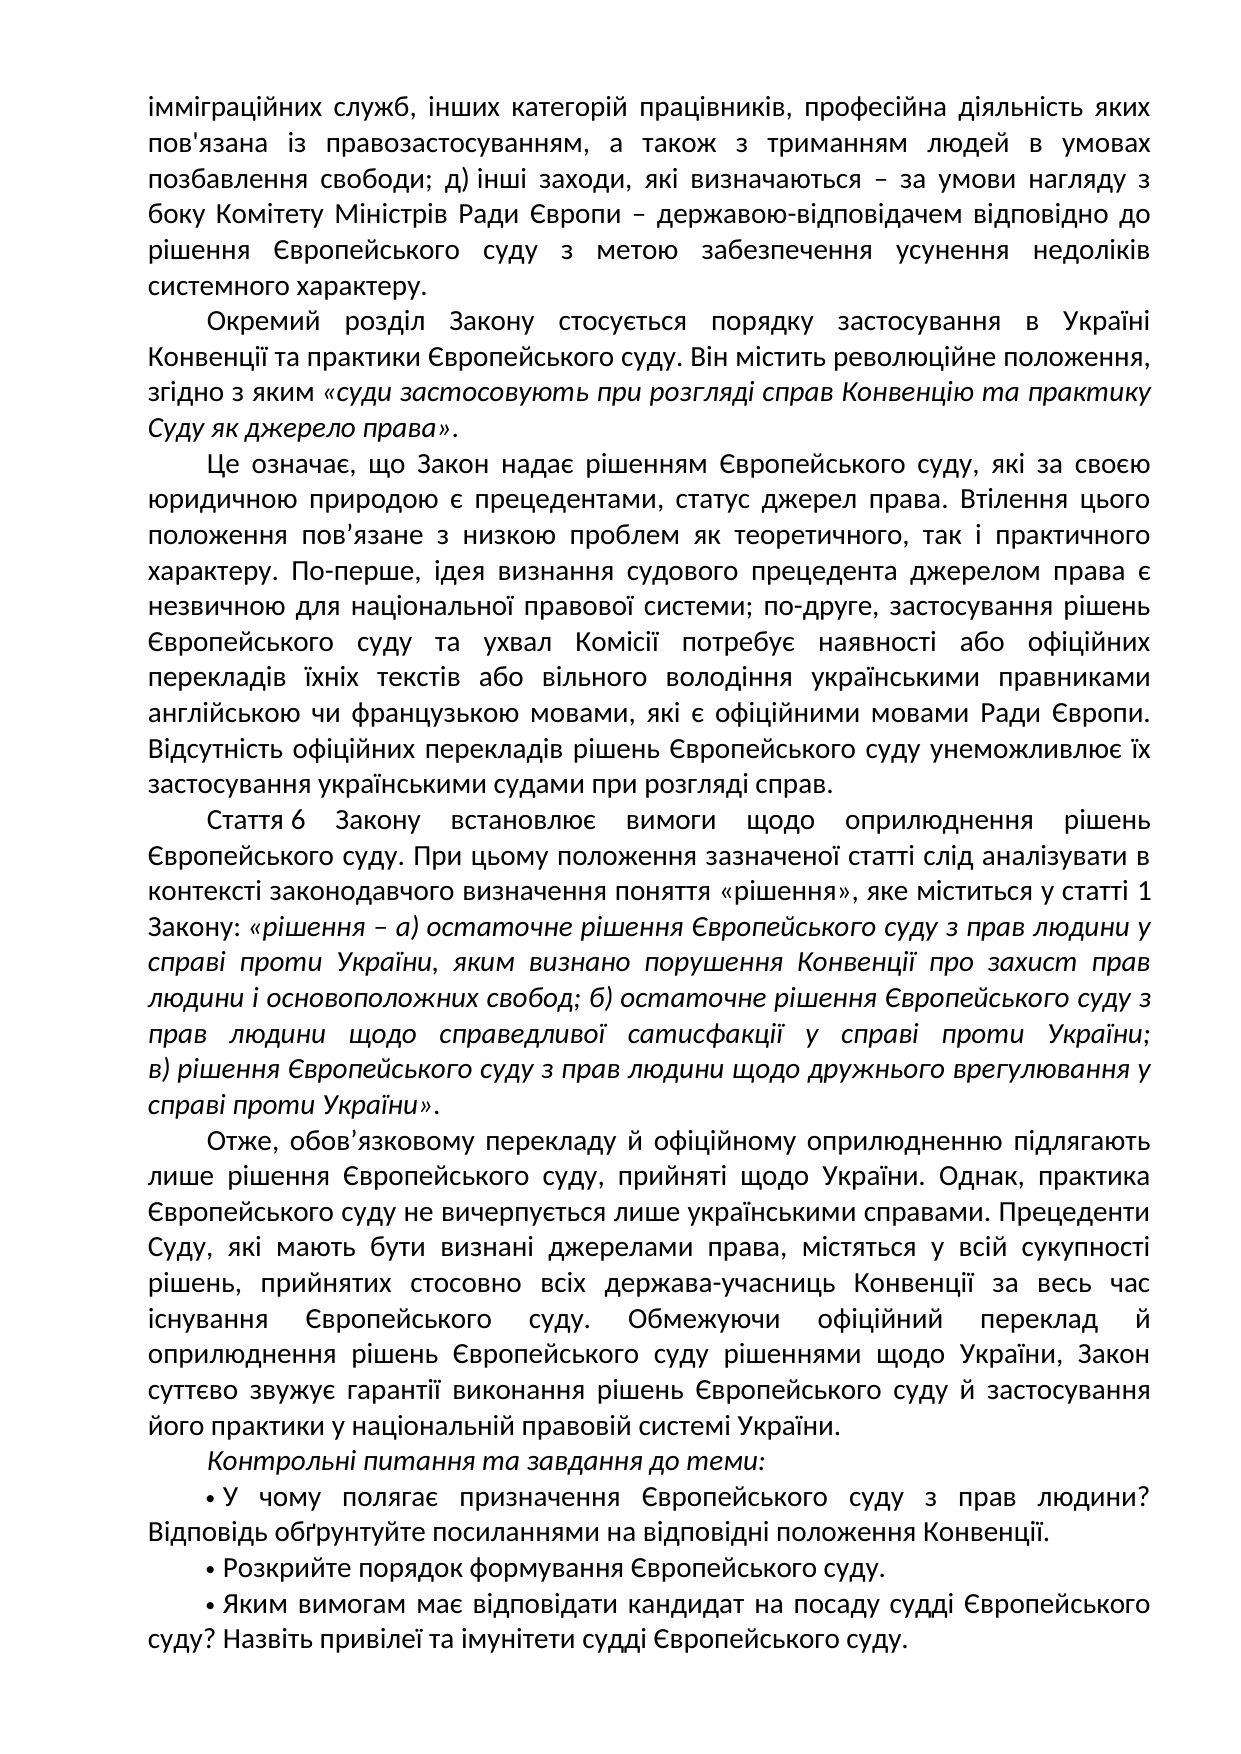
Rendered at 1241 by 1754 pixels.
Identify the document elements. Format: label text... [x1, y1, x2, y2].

text Стаття 6 Закону встановлює вимоги щодо оприлюднення рішень Європейського суду. При цьому положення зазначеної статті слід аналізувати в контексті законодавчого визначення поняття «рішення», яке міститься у статті 1 Закону: «рішення – а) остаточне рішення Європейського суду з прав людини у справі проти України, яким визнано порушення Конвенції про захист прав людини і основоположних свобод; б) остаточне рішення Європейського суду з прав людини щодо справедливої сатисфакції у справі проти України; в) рішення Європейського суду з прав людини щодо дружнього врегулювання у справі проти України». [148, 801, 1152, 1122]
text Це означає, що Закон надає рішенням Європейського суду, які за своєю юридичною природою є прецедентами, статус джерел права. Втілення цього положення пов’язане з низкою проблем як теоретичного, так і практичного характеру. По-перше, ідея визнання судового прецедента джерелом права є незвичною для національної правової системи; по-друге, застосування рішень Європейського суду та ухвал Комісії потребує наявності або офіційних перекладів їхніх текстів або вільного володіння українськими правниками англійською чи французькою мовами, які є офіційними мовами Ради Європи. Відсутність офіційних перекладів рішень Європейського суду унеможливлює їх застосування українськими судами при розгляді справ. [148, 445, 1152, 801]
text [148, 88, 1152, 302]
text Контрольні питання та завдання до теми: [148, 1442, 1152, 1478]
list Яким вимогам має відповідати кандидат на посаду судді Європейського суду? Назвіть привілеї та імунітети судді Європейського суду. [148, 1585, 1152, 1656]
text Отже, обов’язковому перекладу й офіційному оприлюдненню підлягають лише рішення Європейського суду, прийняті щодо України. Однак, практика Європейського суду не вичерпується лише українськими справами. Прецеденти Суду, які мають бути визнані джерелами права, містяться у всій сукупності рішень, прийнятих стосовно всіх держава-учасниць Конвенції за весь час існування Європейського суду. Обмежуючи офіційний переклад й оприлюднення рішень Європейського суду рішеннями щодо України, Закон суттєво звужує гарантії виконання рішень Європейського суду й застосування його практики у національній правовій системі України. [148, 1122, 1152, 1442]
text Окремий розділ Закону стосується порядку застосування в Україні Конвенції та практики Європейського суду. Він містить революційне положення, згідно з яким «суди застосовують при розгляді справ Конвенцію та практику Суду як джерело права». [148, 302, 1152, 445]
list У чому полягає призначення Європейського суду з прав людини? Відповідь обґрунтуйте посиланнями на відповідні положення Конвенції. [148, 1478, 1152, 1549]
list Розкрийте порядок формування Європейського суду. [148, 1549, 1152, 1585]
